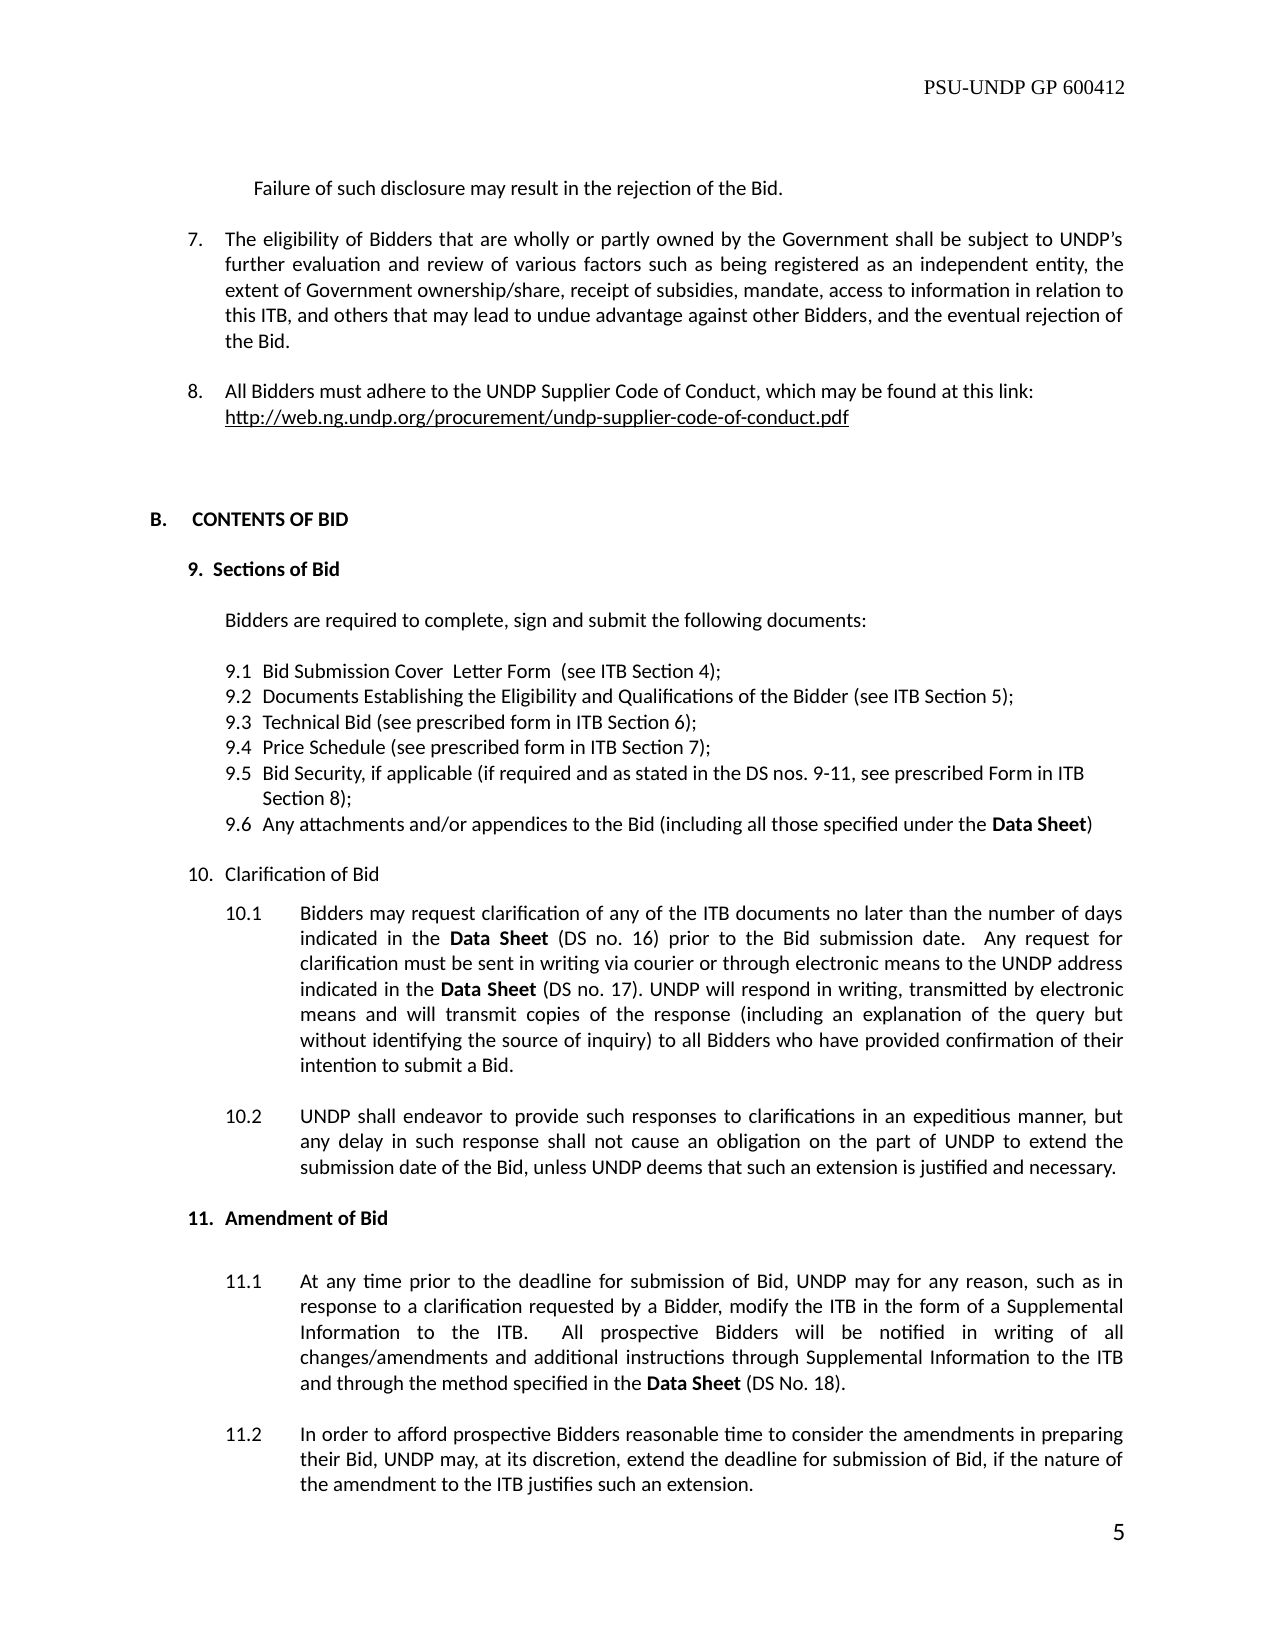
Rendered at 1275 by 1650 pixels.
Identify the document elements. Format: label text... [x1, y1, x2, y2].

list Bidders are required to complete, sign and submit the following documents: [225, 607, 1125, 633]
list Bid Security, if applicable (if required and as stated in the DS nos. 9-11, see prescribed Form in ITB Section 8); [225, 760, 1125, 811]
list Documents Establishing the Eligibility and Qualifications of the Bidder (see ITB Section 5); [225, 684, 1125, 709]
subtitle Failure of such disclosure may result in the rejection of the Bid. [253, 175, 1125, 201]
list Price Schedule (see prescribed form in ITB Section 7); [225, 734, 1125, 760]
list 10.1 Bidders may request clarification of any of the ITB documents no later than the number of days indicated in the Data Sheet (DS no. 16) prior to the Bid submission date. Any request for clarification must be sent in writing via courier or through electronic means to the UNDP address indicated in the Data Sheet (DS no. 17). UNDP will respond in writing, transmitted by electronic means and will transmit copies of the response (including an explanation of the query but without identifying the source of inquiry) to all Bidders who have provided confirmation of their intention to submit a Bid. [225, 900, 1125, 1078]
list Clarification of Bid [187, 862, 1125, 887]
list CONTENTS OF BID [150, 506, 1125, 531]
list Bid Submission Cover Letter Form (see ITB Section 4); [225, 658, 1125, 684]
text 8. All Bidders must adhere to the UNDP Supplier Code of Conduct, which may be found at this link: http://web.ng.undp.org/procurement/undp-supplier-code-of-conduct.pdf [187, 379, 1125, 429]
list 10.2 UNDP shall endeavor to provide such responses to clarifications in an expeditious manner, but any delay in such response shall not cause an obligation on the part of UNDP to extend the submission date of the Bid, unless UNDP deems that such an extension is justified and necessary. [225, 1103, 1125, 1179]
text 7. The eligibility of Bidders that are wholly or partly owned by the Government shall be subject to UNDP’s further evaluation and review of various factors such as being registered as an independent entity, the extent of Government ownership/share, receipt of subsidies, mandate, access to information in relation to this ITB, and others that may lead to undue advantage against other Bidders, and the eventual rejection of the Bid. [187, 226, 1125, 353]
list Amendment of Bid [187, 1205, 1125, 1230]
text 9. Sections of Bid [187, 557, 1125, 582]
list Technical Bid (see prescribed form in ITB Section 6); [225, 709, 1125, 734]
list Any attachments and/or appendices to the Bid (including all those specified under the Data Sheet) [225, 811, 1125, 836]
text 11.2 In order to afford prospective Bidders reasonable time to consider the amendments in preparing their Bid, UNDP may, at its discretion, extend the deadline for submission of Bid, if the nature of the amendment to the ITB justifies such an extension. [225, 1421, 1125, 1497]
text 11.1 At any time prior to the deadline for submission of Bid, UNDP may for any reason, such as in response to a clarification requested by a Bidder, modify the ITB in the form of a Supplemental Information to the ITB. All prospective Bidders will be notified in writing of all changes/amendments and additional instructions through Supplemental Information to the ITB and through the method specified in the Data Sheet (DS No. 18). [225, 1268, 1125, 1395]
